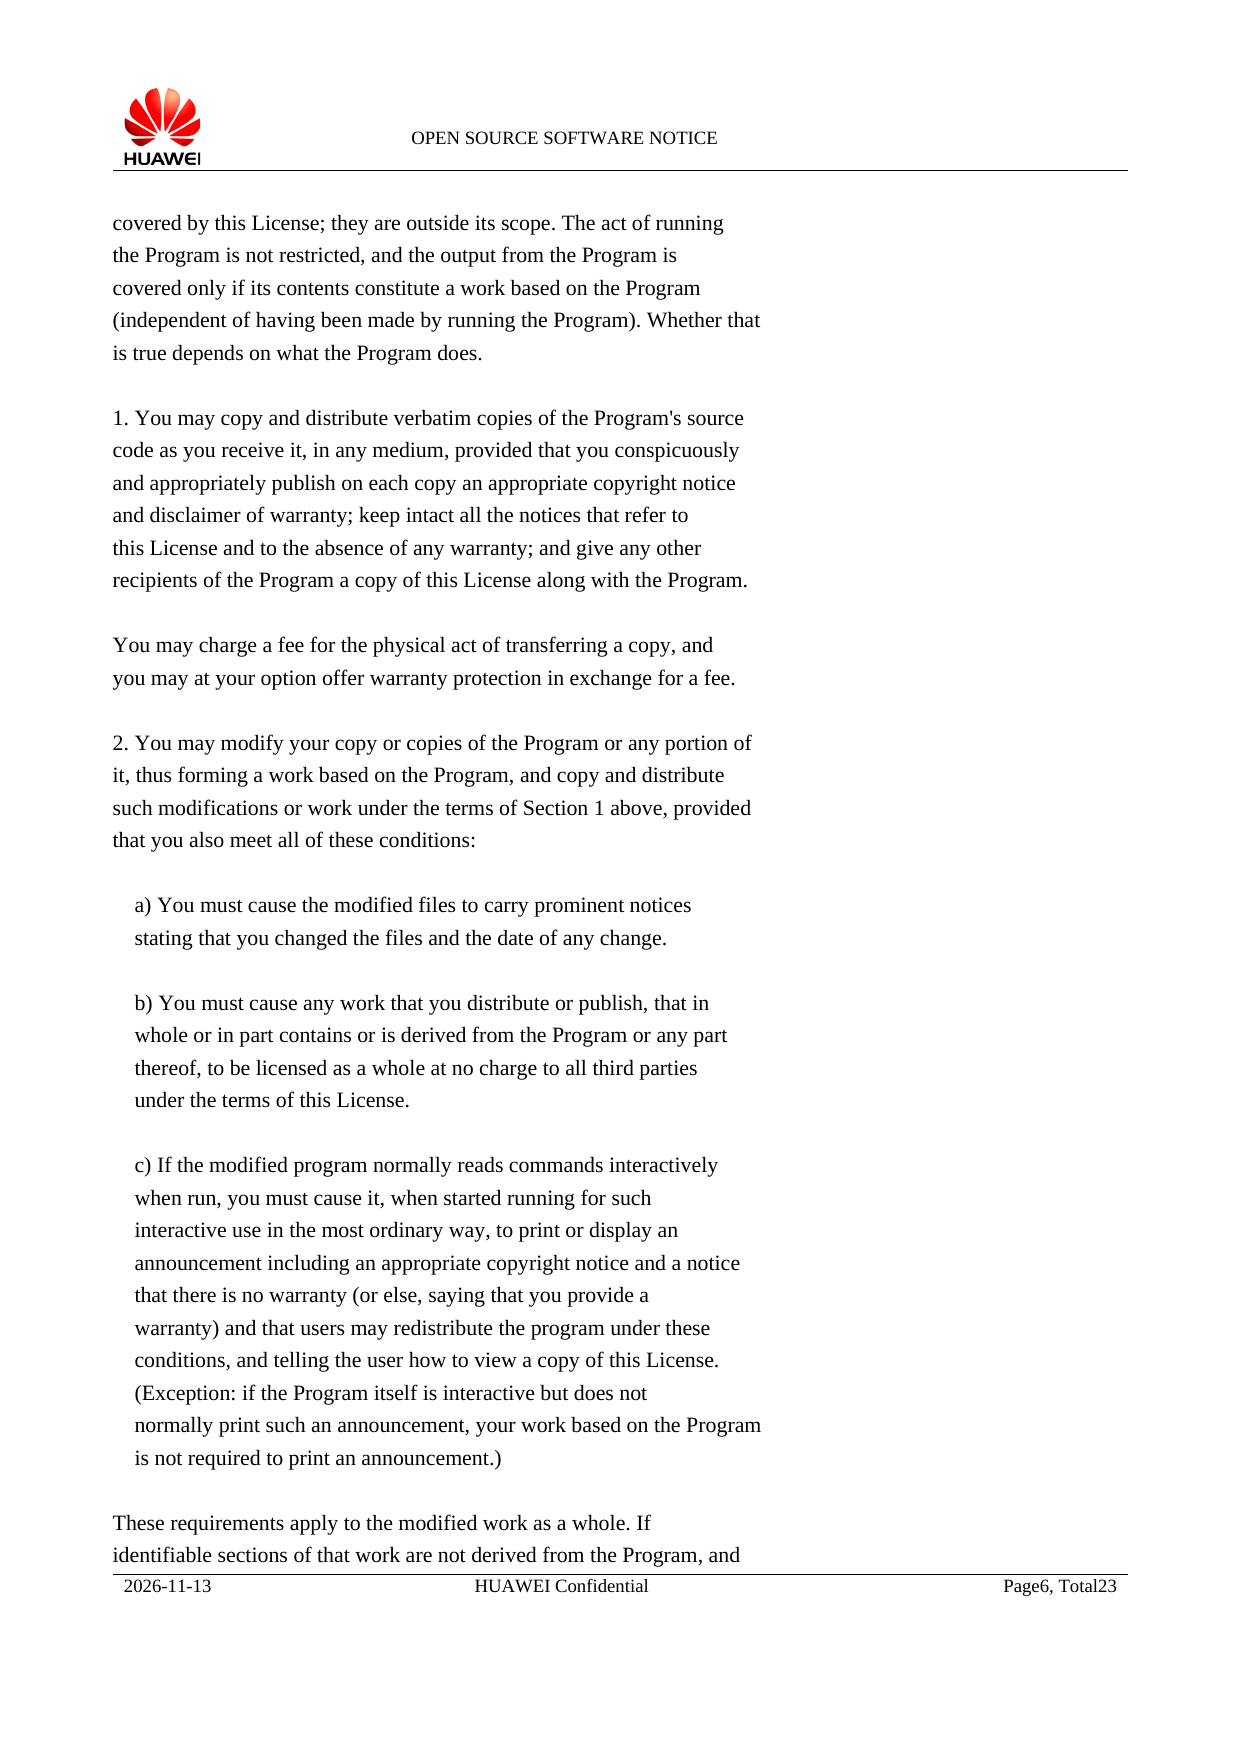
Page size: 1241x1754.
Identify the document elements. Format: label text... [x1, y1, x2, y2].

picture [124, 88, 201, 165]
